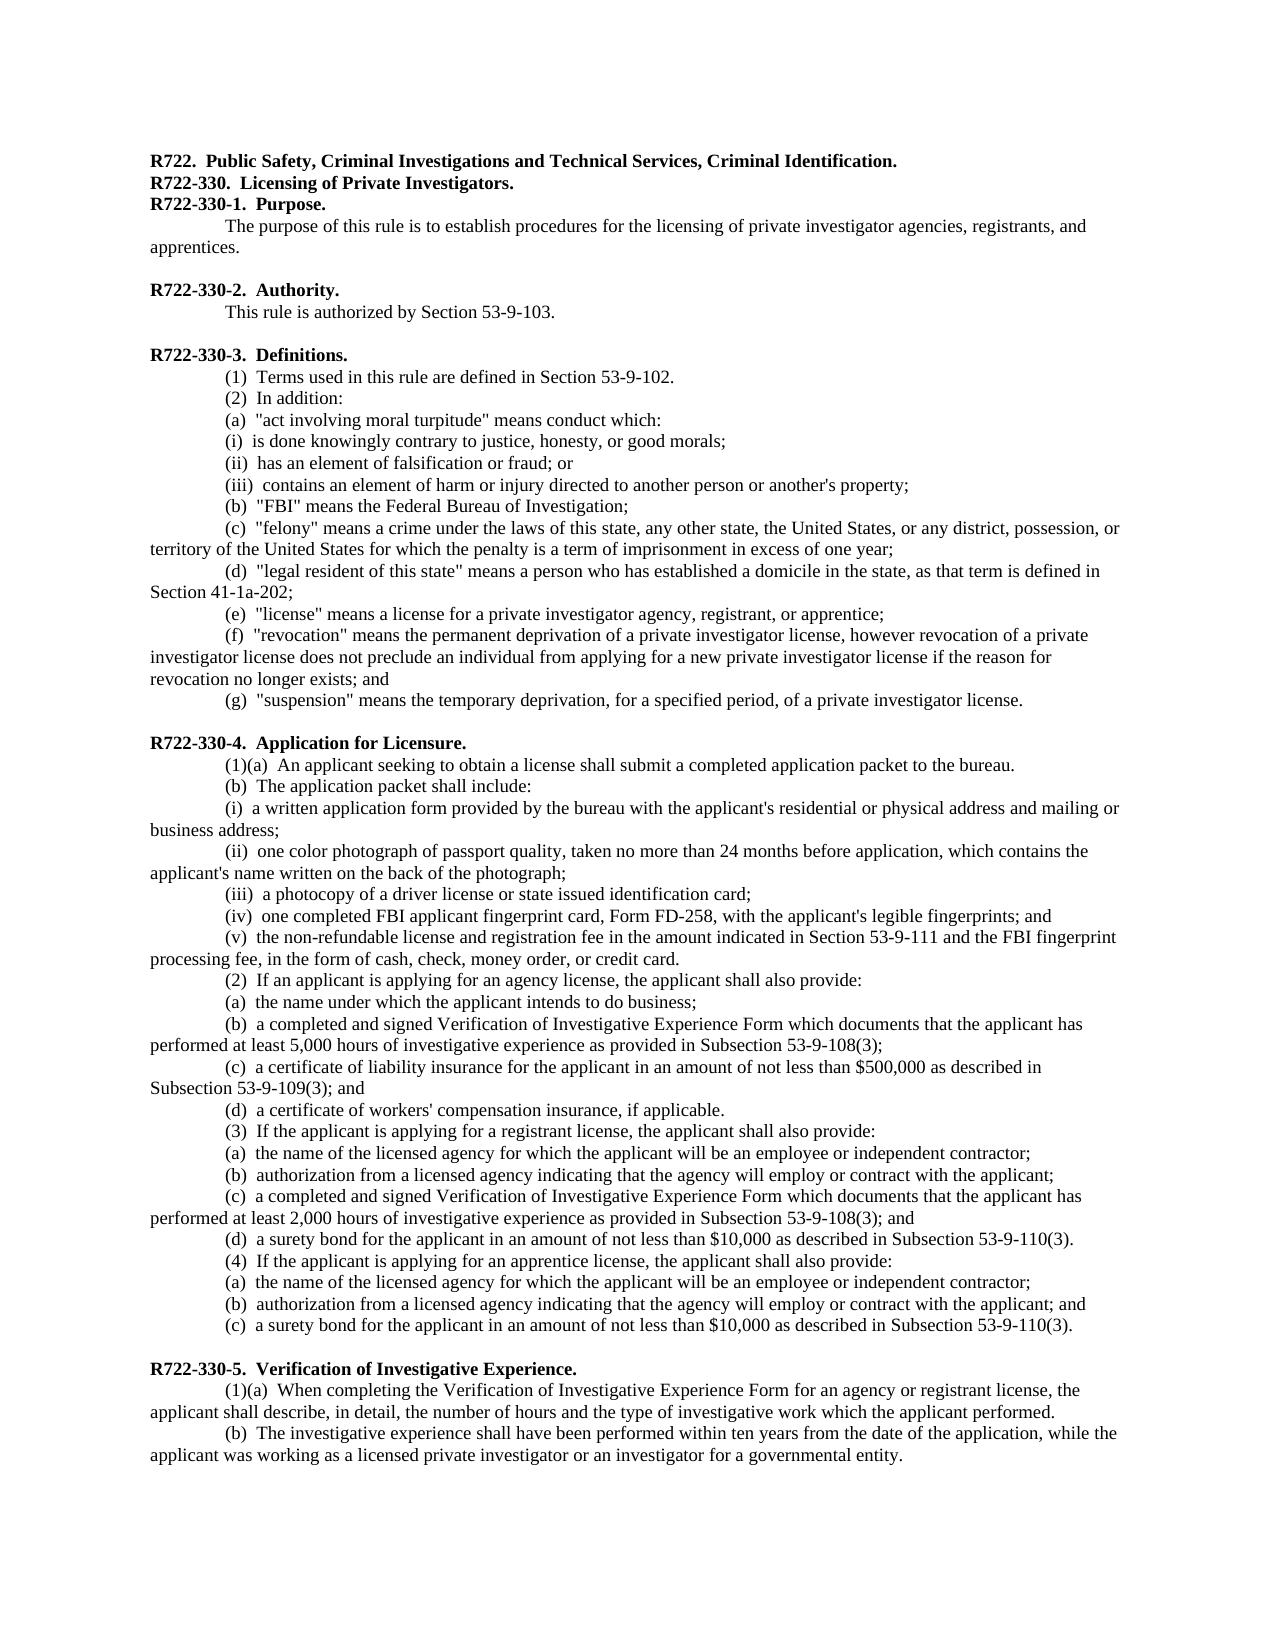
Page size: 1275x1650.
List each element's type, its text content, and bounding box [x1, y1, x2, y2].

text (1)(a) An applicant seeking to obtain a license shall submit a completed application packet to the bureau. [150, 754, 1125, 775]
text (g) "suspension" means the temporary deprivation, for a specified period, of a private investigator license. [150, 689, 1125, 711]
text (a) the name under which the applicant intends to do business; [150, 991, 1125, 1012]
text (f) "revocation" means the permanent deprivation of a private investigator license, however revocation of a private investigator license does not preclude an individual from applying for a new private investigator license if the reason for revocation no longer exists; and [150, 624, 1125, 689]
text (iv) one completed FBI applicant fingerprint card, Form FD-258, with the applicant's legible fingerprints; and [150, 905, 1125, 926]
text R722-330-3. Definitions. [150, 344, 1125, 366]
text (d) a certificate of workers' compensation insurance, if applicable. [150, 1099, 1125, 1120]
text (c) a certificate of liability insurance for the applicant in an amount of not less than $500,000 as described in Subsection 53-9-109(3); and [150, 1056, 1125, 1099]
text This rule is authorized by Section 53-9-103. [150, 301, 1125, 322]
text (2) If an applicant is applying for an agency license, the applicant shall also provide: [150, 969, 1125, 991]
text (b) a completed and signed Verification of Investigative Experience Form which documents that the applicant has performed at least 5,000 hours of investigative experience as provided in Subsection 53-9-108(3); [150, 1012, 1125, 1056]
text (b) authorization from a licensed agency indicating that the agency will employ or contract with the applicant; [150, 1163, 1125, 1185]
text (ii) has an element of falsification or fraud; or [150, 452, 1125, 473]
text (a) the name of the licensed agency for which the applicant will be an employee or independent contractor; [150, 1271, 1125, 1293]
text R722-330. Licensing of Private Investigators. [150, 172, 1125, 193]
text (v) the non-refundable license and registration fee in the amount indicated in Section 53-9-111 and the FBI fingerprint processing fee, in the form of cash, check, money order, or credit card. [150, 926, 1125, 969]
text (2) In addition: [150, 387, 1125, 409]
text (ii) one color photograph of passport quality, taken no more than 24 months before application, which contains the applicant's name written on the back of the photograph; [150, 840, 1125, 883]
text (i) is done knowingly contrary to justice, honesty, or good morals; [150, 430, 1125, 452]
text (iii) contains an element of harm or injury directed to another person or another's property; [150, 473, 1125, 495]
text (e) "license" means a license for a private investigator agency, registrant, or apprentice; [150, 603, 1125, 624]
text (c) a completed and signed Verification of Investigative Experience Form which documents that the applicant has performed at least 2,000 hours of investigative experience as provided in Subsection 53-9-108(3); and [150, 1185, 1125, 1228]
text (b) The investigative experience shall have been performed within ten years from the date of the application, while the applicant was working as a licensed private investigator or an investigator for a governmental entity. [150, 1422, 1125, 1465]
text (b) "FBI" means the Federal Bureau of Investigation; [150, 495, 1125, 517]
text (1)(a) When completing the Verification of Investigative Experience Form for an agency or registrant license, the applicant shall describe, in detail, the number of hours and the type of investigative work which the applicant performed. [150, 1379, 1125, 1422]
text (b) authorization from a licensed agency indicating that the agency will employ or contract with the applicant; and [150, 1293, 1125, 1314]
text (4) If the applicant is applying for an apprentice license, the applicant shall also provide: [150, 1250, 1125, 1271]
text (3) If the applicant is applying for a registrant license, the applicant shall also provide: [150, 1120, 1125, 1142]
text R722-330-1. Purpose. [150, 193, 1125, 215]
text R722. Public Safety, Criminal Investigations and Technical Services, Criminal Identification. [150, 150, 1125, 172]
text (a) the name of the licensed agency for which the applicant will be an employee or independent contractor; [150, 1142, 1125, 1163]
text R722-330-5. Verification of Investigative Experience. [150, 1357, 1125, 1379]
text (d) "legal resident of this state" means a person who has established a domicile in the state, as that term is defined in Section 41-1a-202; [150, 560, 1125, 603]
text (d) a surety bond for the applicant in an amount of not less than $10,000 as described in Subsection 53-9-110(3). [150, 1228, 1125, 1250]
text (1) Terms used in this rule are defined in Section 53-9-102. [150, 366, 1125, 387]
text (b) The application packet shall include: [150, 775, 1125, 797]
text R722-330-4. Application for Licensure. [150, 732, 1125, 754]
text (c) "felony" means a crime under the laws of this state, any other state, the United States, or any district, possession, or territory of the United States for which the penalty is a term of imprisonment in excess of one year; [150, 517, 1125, 560]
text (iii) a photocopy of a driver license or state issued identification card; [150, 883, 1125, 905]
text R722-330-2. Authority. [150, 279, 1125, 301]
text (a) "act involving moral turpitude" means conduct which: [150, 409, 1125, 430]
text The purpose of this rule is to establish procedures for the licensing of private investigator agencies, registrants, and apprentices. [150, 215, 1125, 258]
text (i) a written application form provided by the bureau with the applicant's residential or physical address and mailing or business address; [150, 797, 1125, 840]
text (c) a surety bond for the applicant in an amount of not less than $10,000 as described in Subsection 53-9-110(3). [150, 1314, 1125, 1336]
